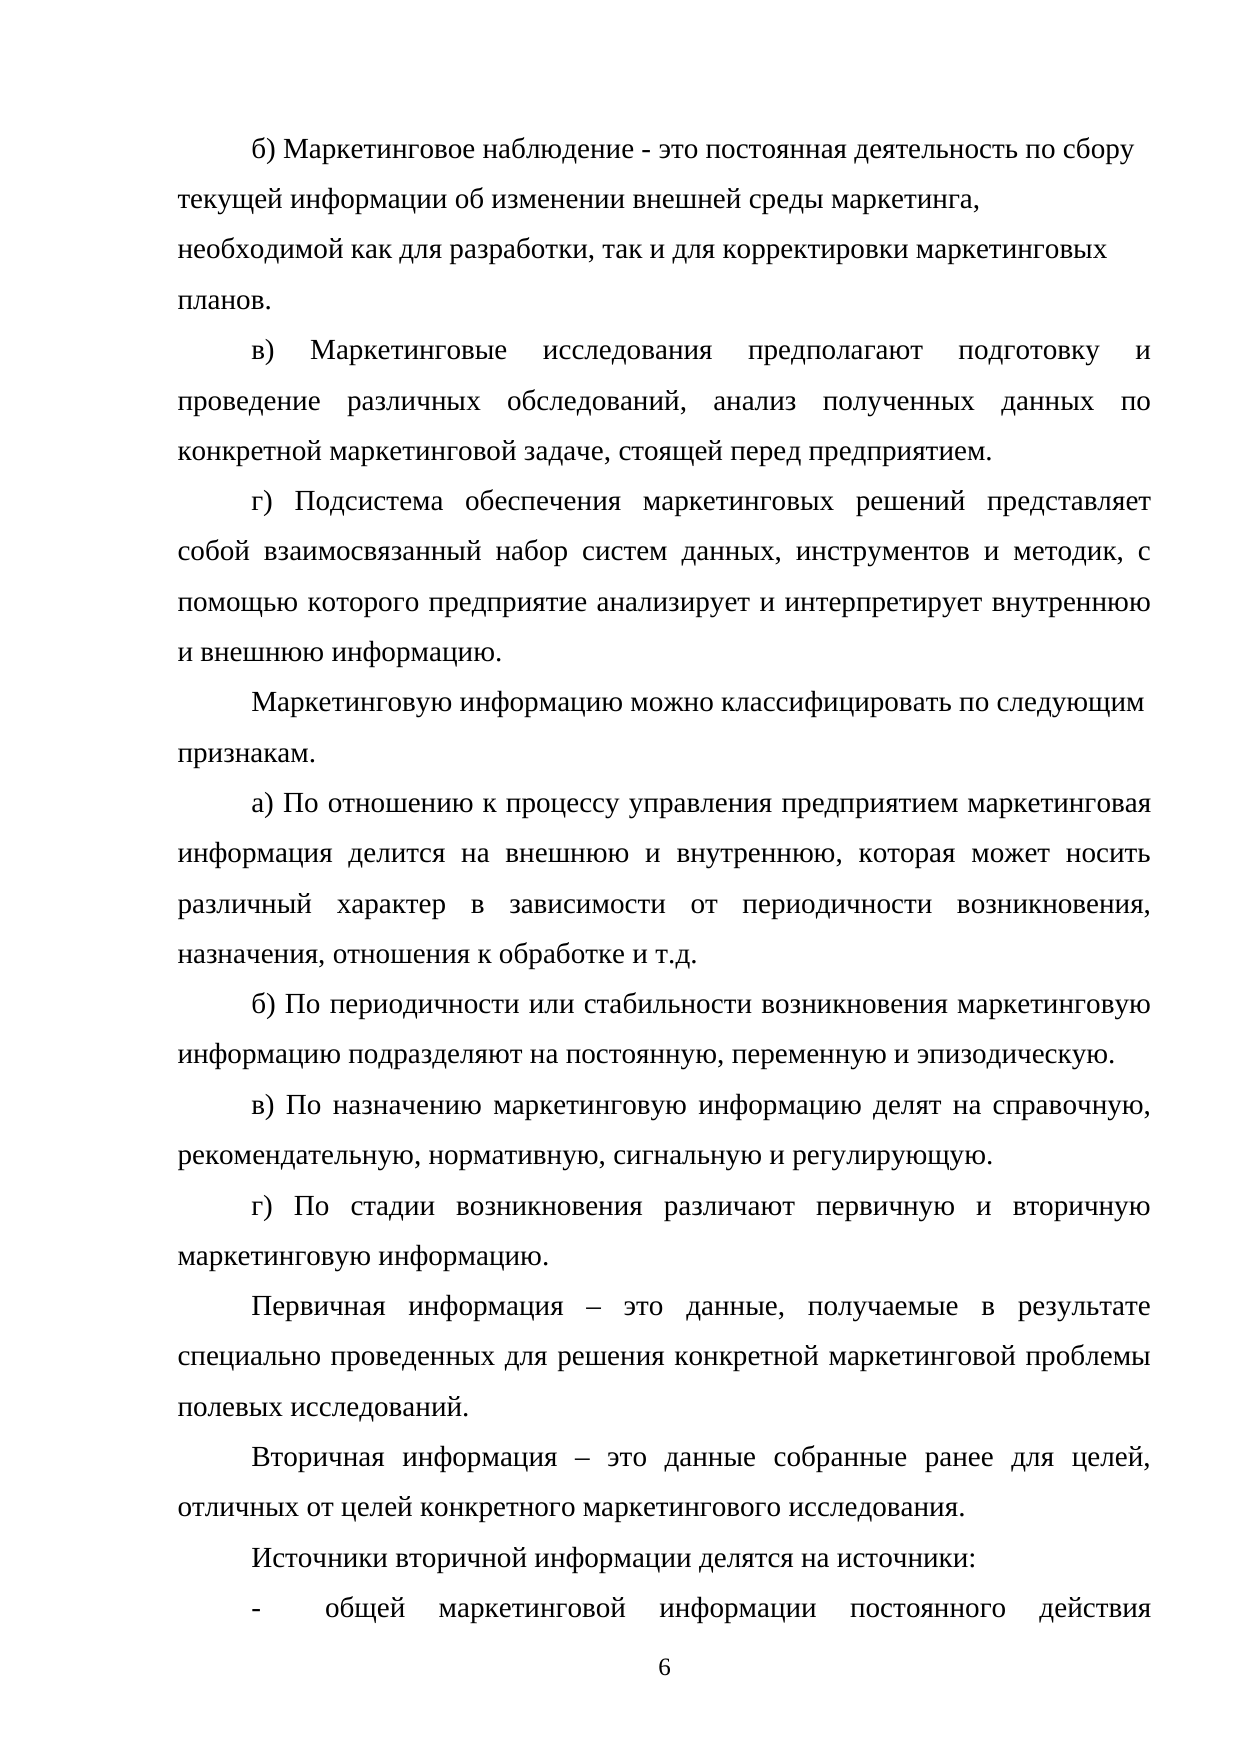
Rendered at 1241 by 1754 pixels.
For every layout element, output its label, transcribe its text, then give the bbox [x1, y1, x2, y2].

text Маркетинговую информацию можно классифицировать по следующим признакам. [177, 684, 1152, 768]
text г) Подсистема обеспечения маркетинговых решений представляет собой взаимосвязанный набор систем данных, инструментов и методик, с помощью которого предприятие анализирует и интерпретирует внутреннюю и внешнюю информацию. [177, 483, 1152, 668]
text г) По стадии возникновения различают первичную и вторичную маркетинговую информацию. [177, 1188, 1152, 1271]
text б) Маркетинговое наблюдение - это постоянная деятельность по сбору текущей информации об изменении внешней среды маркетинга, необходимой как для разработки, так и для корректировки маркетинговых планов. [177, 131, 1152, 316]
text Первичная информация – это данные, получаемые в результате специально проведенных для решения конкретной маркетинговой проблемы полевых исследований. [177, 1288, 1152, 1422]
text Источники вторичной информации делятся на источники: [177, 1540, 1152, 1573]
text Вторичная информация – это данные собранные ранее для целей, отличных от целей конкретного маркетингового исследования. [177, 1439, 1152, 1523]
text в) По назначению маркетинговую информацию делят на справочную, рекомендательную, нормативную, сигнальную и регулирующую. [177, 1087, 1152, 1171]
text а) По отношению к процессу управления предприятием маркетинговая информация делится на внешнюю и внутреннюю, которая может носить различный характер в зависимости от периодичности возникновения, назначения, отношения к обработке и т.д. [177, 785, 1152, 969]
text в) Маркетинговые исследования предполагают подготовку и проведение различных обследований, анализ полученных данных по конкретной маркетинговой задаче, стоящей перед предприятием. [177, 332, 1152, 466]
text б) По периодичности или стабильности возникновения маркетинговую информацию подразделяют на постоянную, переменную и эпизодическую. [177, 986, 1152, 1070]
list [177, 1590, 1152, 1624]
